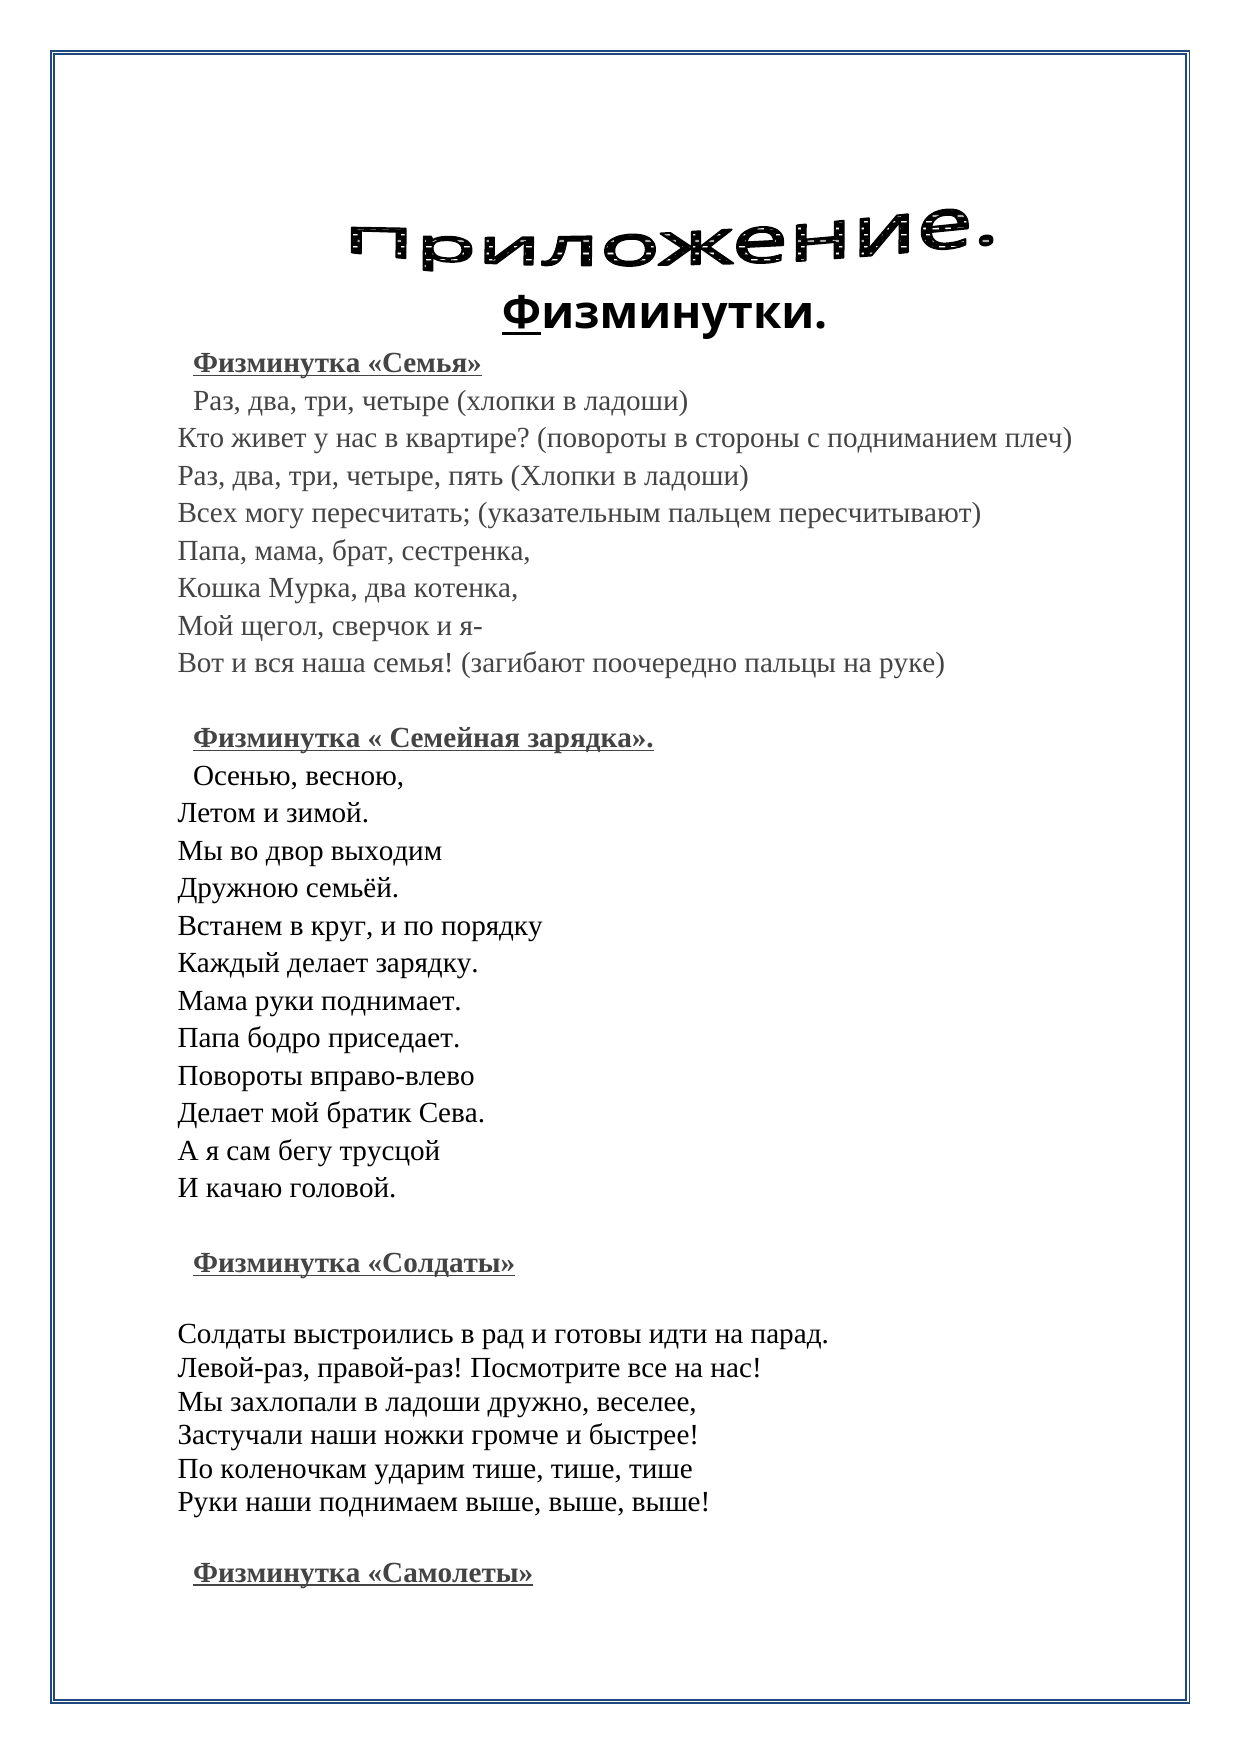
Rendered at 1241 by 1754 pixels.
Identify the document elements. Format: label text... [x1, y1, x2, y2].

picture [923, 211, 966, 247]
text Физминутки. [177, 279, 1152, 342]
picture [862, 216, 906, 255]
text Раз, два, три, четыре (хлопки в ладоши) Кто живет у нас в квартире? (повороты в стороны с подниманием плеч) Раз, два, три, четыре, пять (Хлопки в ладоши) Всех могу пересчитать; (указательным пальцем пересчитывают) Папа, мама, брат, сестренка, Кошка Мурка, два котенка, Мой щегол, сверчок и я- Вот и вся наша семья! (загибают поочередно пальцы на руке) [177, 379, 1152, 679]
text Левой-раз, правой-раз! Посмотрите все на нас! [177, 1350, 1152, 1384]
text Застучали наши ножки громче и быстрее! [177, 1417, 1152, 1451]
text Мы захлопали в ладоши дружно, веселее, [177, 1384, 1152, 1417]
picture [665, 235, 689, 263]
picture [398, 230, 404, 256]
picture [703, 231, 727, 262]
picture [798, 223, 842, 259]
picture [607, 236, 653, 264]
text По коленочкам ударим тише, тише, тише [177, 1451, 1152, 1484]
picture [982, 237, 991, 244]
text Осенью, весною, Летом и зимой. Мы во двор выходим Дружною семьёй. Встанем в круг, и по порядку Каждый делает зарядку. Мама руки поднимает. Папа бодро приседает. Повороты вправо-влево Делает мой братик Сева. А я сам бегу трусцой И качаю головой. [177, 754, 1152, 1204]
picture [693, 233, 699, 263]
text Физминутка « Семейная зарядка». [177, 717, 1152, 754]
text Солдаты выстроились в рад и готовы идти на парад. [177, 1317, 1152, 1350]
picture [487, 239, 532, 263]
picture [544, 238, 590, 264]
text Физминутка «Солдаты» [177, 1242, 1152, 1279]
text Руки наши поднимаем выше, выше, выше! [177, 1484, 1152, 1518]
text Физминутка «Семья» [177, 342, 1152, 379]
text Физминутка «Самолеты» [177, 1551, 1152, 1589]
picture [353, 229, 360, 252]
picture [739, 229, 782, 261]
picture [425, 238, 433, 269]
picture [455, 239, 470, 260]
